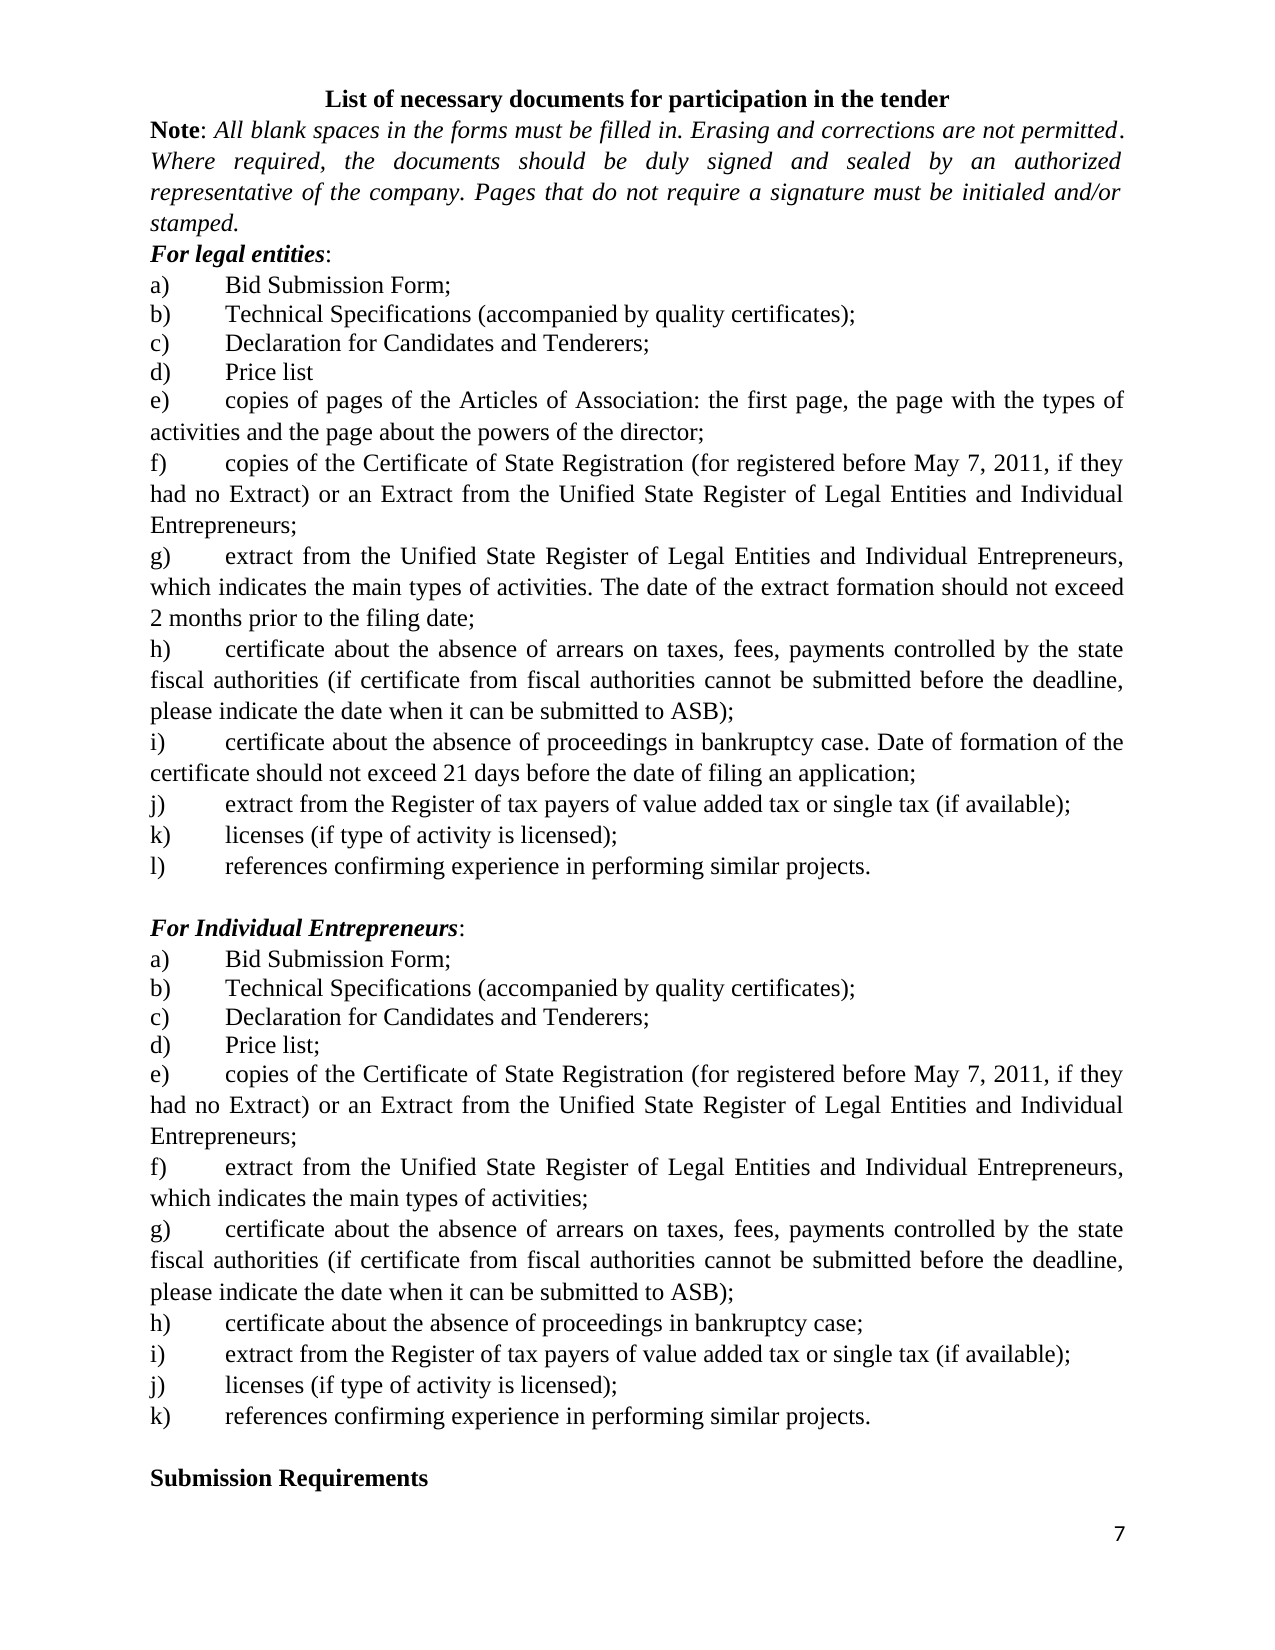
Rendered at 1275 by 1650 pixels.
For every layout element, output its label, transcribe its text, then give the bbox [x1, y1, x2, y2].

text List of necessary documents for participation in the tender [150, 84, 1125, 113]
list copies of the Certificate of State Registration (for registered before May 7, 2011, if they had no Extract) or an Extract from the Unified State Register of Legal Entities and Individual Entrepreneurs; [150, 1059, 1125, 1150]
list Technical Specifications (accompanied by quality certificates); [150, 973, 1125, 1002]
text For legal entities: [150, 239, 1125, 268]
list references confirming experience in performing similar projects. [150, 1401, 1125, 1429]
list extract from the Register of tax payers of value added tax or single tax (if available); [150, 1339, 1125, 1367]
list licenses (if type of activity is licensed); [150, 820, 1125, 849]
list certificate about the absence of arrears on taxes, fees, payments controlled by the state fiscal authorities (if certificate from fiscal authorities cannot be submitted before the deadline, please indicate the date when it can be submitted to ASB); [150, 1214, 1125, 1305]
list references confirming experience in performing similar projects. [150, 851, 1125, 880]
list Bid Submission Form; [150, 944, 1125, 973]
list Technical Specifications (accompanied by quality certificates); [150, 299, 1125, 328]
list Declaration for Candidates and Tenderers; [150, 328, 1125, 357]
list Price list; [150, 1031, 1125, 1059]
text Submission Requirements [150, 1463, 1125, 1492]
list extract from the Unified State Register of Legal Entities and Individual Entrepreneurs, which indicates the main types of activities. The date of the extract formation should not exceed 2 months prior to the filing date; [150, 541, 1125, 632]
list extract from the Register of tax payers of value added tax or single tax (if available); [150, 789, 1125, 818]
list Bid Submission Form; [150, 271, 1125, 299]
list copies of the Certificate of State Registration (for registered before May 7, 2011, if they had no Extract) or an Extract from the Unified State Register of Legal Entities and Individual Entrepreneurs; [150, 448, 1125, 538]
list Price list [150, 357, 1125, 386]
list copies of pages of the Articles of Association: the first page, the page with the types of activities and the page about the powers of the director; [150, 386, 1125, 445]
list Declaration for Candidates and Tenderers; [150, 1002, 1125, 1031]
list certificate about the absence of arrears on taxes, fees, payments controlled by the state fiscal authorities (if certificate from fiscal authorities cannot be submitted before the deadline, please indicate the date when it can be submitted to ASB); [150, 634, 1125, 725]
text Note: All blank spaces in the forms must be filled in. Erasing and corrections are not permitted. Where required, the documents should be duly signed and sealed by an authorized representative of the company. Pages that do not require a signature must be initialed and/or stamped. [150, 115, 1125, 237]
list certificate about the absence of proceedings in bankruptcy case. Date of formation of the certificate should not exceed 21 days before the date of filing an application; [150, 727, 1125, 787]
list licenses (if type of activity is licensed); [150, 1370, 1125, 1398]
list certificate about the absence of proceedings in bankruptcy case; [150, 1308, 1125, 1336]
text For Individual Entrepreneurs: [150, 913, 1125, 942]
list extract from the Unified State Register of Legal Entities and Individual Entrepreneurs, which indicates the main types of activities; [150, 1152, 1125, 1212]
